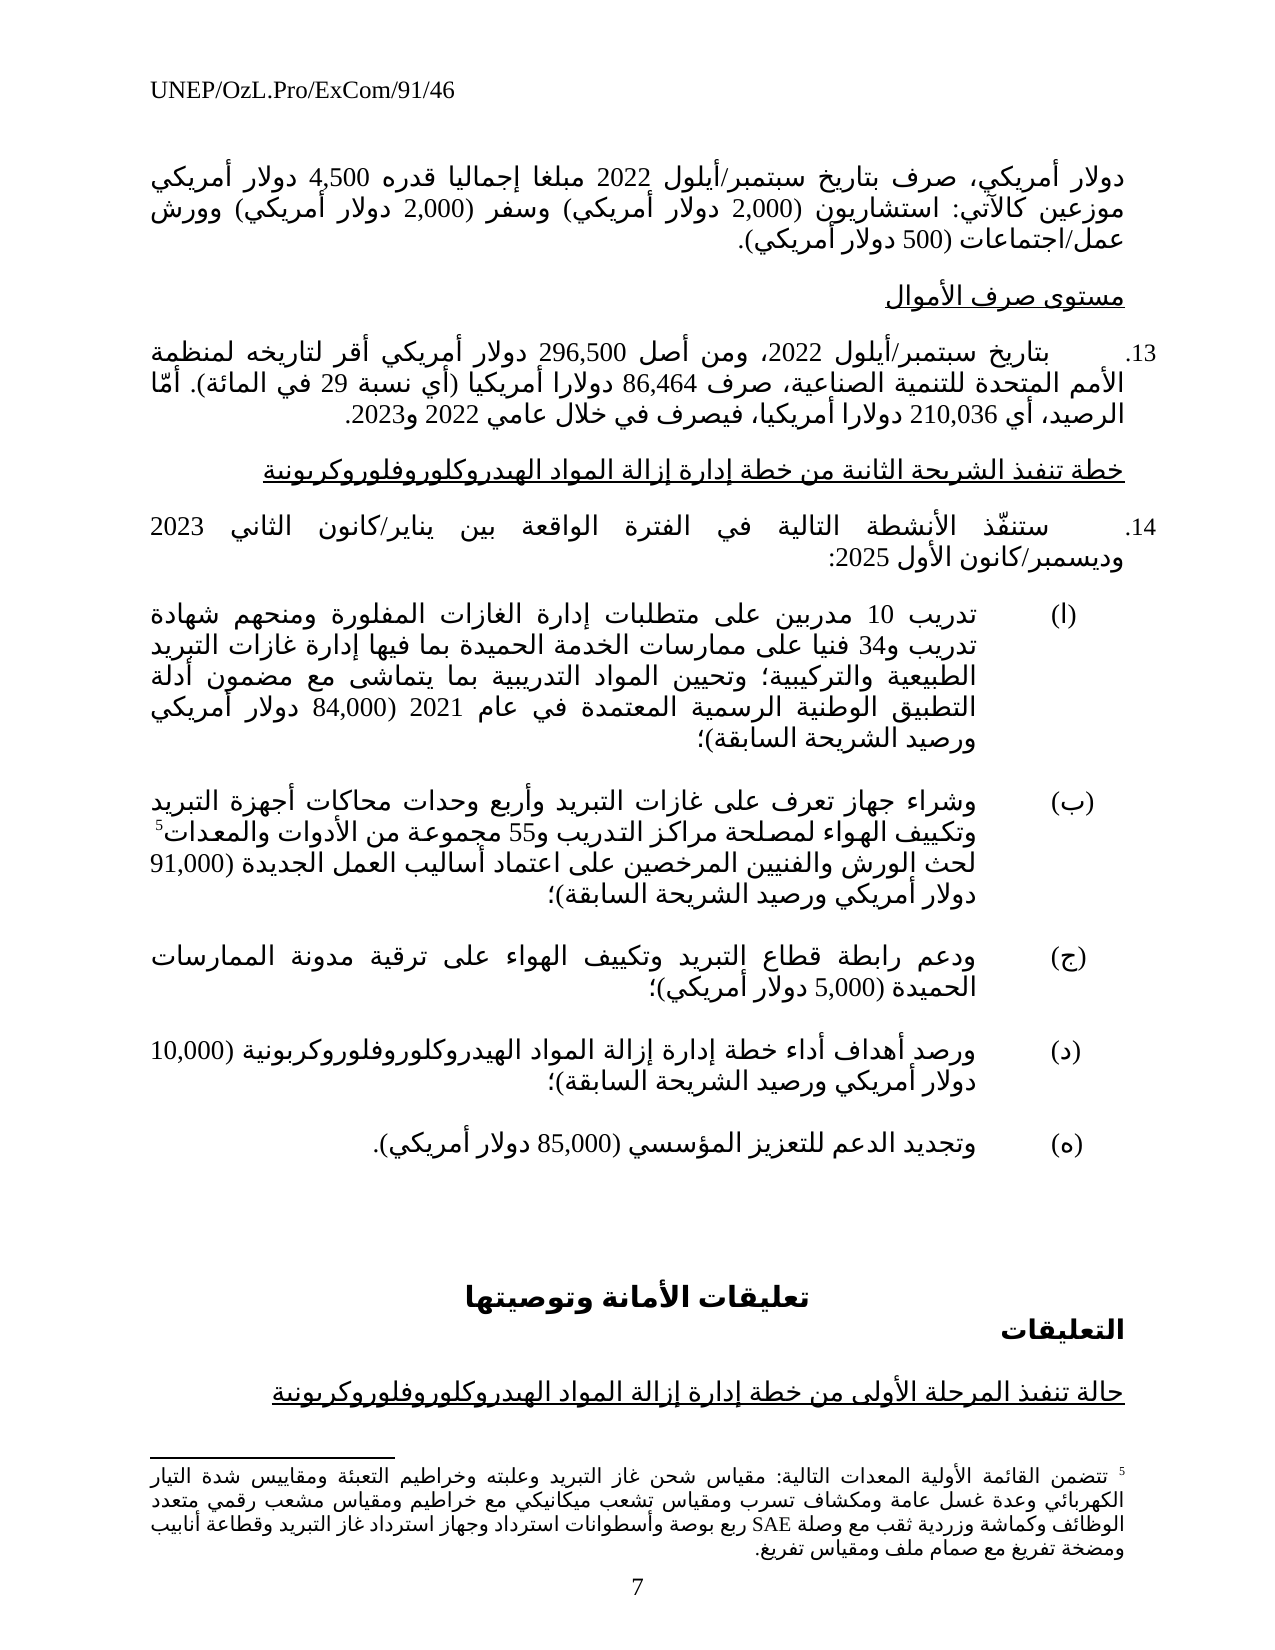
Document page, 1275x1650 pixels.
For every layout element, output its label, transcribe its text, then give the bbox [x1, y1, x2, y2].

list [150, 161, 1125, 255]
text حالة تنفيذ المرحلة الأولى من خطة إدارة إزالة المواد الهيدروكلوروفلوروكربونية [150, 1376, 1124, 1407]
text خطة تنفيذ الشريحة الثانية من خطة إدارة إزالة المواد الهيدروكلوروفلوروكربونية [150, 454, 1124, 485]
list ودعم رابطة قطاع التبريد وتكييف الهواء على ترقية مدونة الممارسات الحميدة (5,000 دولار أمريكي)؛ [150, 940, 1051, 1003]
list ستنفّذ الأنشطة التالية في الفترة الواقعة بين يناير/كانون الثاني 2023 وديسمبر/كانون الأول 2025: [150, 510, 1124, 573]
list وتجديد الدعم للتعزيز المؤسسي (85,000 دولار أمريكي). [150, 1127, 1051, 1158]
list بتاريخ سبتمبر/أيلول 2022، ومن أصل 296,500 دولار أمريكي أقر لتاريخه لمنظمة الأمم المتحدة للتنمية الصناعية، صرف 86,464 دولارا أمريكيا (أي نسبة 29 في المائة). أمّا الرصيد، أي 210,036 دولارا أمريكيا، فيصرف في خلال عامي 2022 و2023. [150, 336, 1125, 429]
text التعليقات [150, 1314, 1125, 1345]
list وشراء جهاز تعرف على غازات التبريد وأربع وحدات محاكات أجهزة التبريد وتكييف الهواء لمصلحة مراكز التدريب و55 مجموعة من الأدوات والمعدات لحث الورش والفنيين المرخصين على اعتماد أساليب العمل الجديدة (91,000 دولار أمريكي ورصيد الشريحة السابقة)؛ [150, 784, 1051, 909]
text مستوى صرف الأموال [150, 280, 1125, 311]
text تعليقات الأمانة وتوصيتها [150, 1281, 1125, 1314]
list تدريب 10 مدربين على متطلبات إدارة الغازات المفلورة ومنحهم شهادة تدريب و34 فنيا على ممارسات الخدمة الحميدة بما فيها إدارة غازات التبريد الطبيعية والتركيبية؛ وتحيين المواد التدريبية بما يتماشى مع مضمون أدلة التطبيق الوطنية الرسمية المعتمدة في عام 2021 (84,000 دولار أمريكي ورصيد الشريحة السابقة)؛ [150, 598, 1051, 753]
list ورصد أهداف أداء خطة إدارة إزالة المواد الهيدروكلوروفلوروكربونية (10,000 دولار أمريكي ورصيد الشريحة السابقة)؛ [150, 1034, 1051, 1096]
